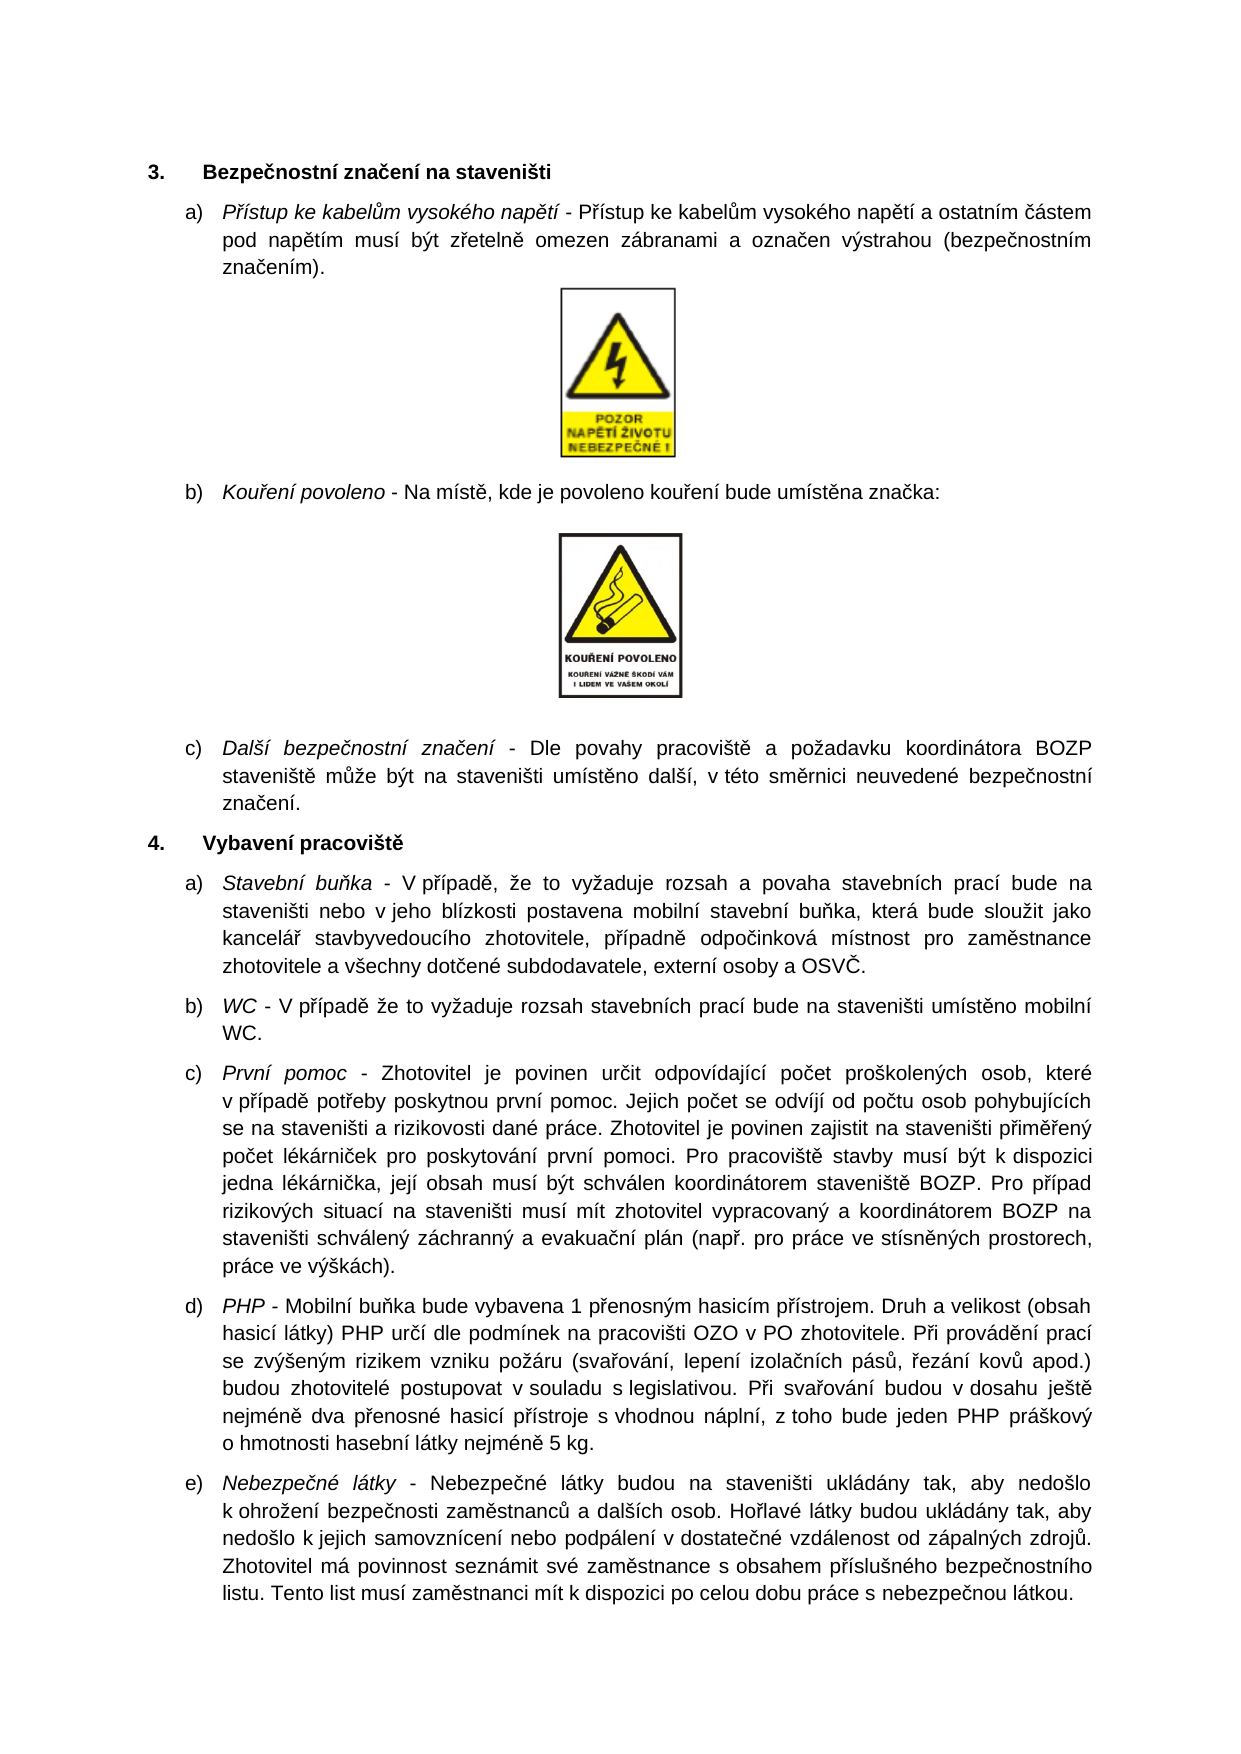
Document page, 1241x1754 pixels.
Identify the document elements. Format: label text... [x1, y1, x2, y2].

list Další bezpečnostní značení - Dle povahy pracoviště a požadavku koordinátora BOZP staveniště může být na staveništi umístěno další, v této směrnici neuvedené bezpečnostní značení. [185, 736, 1093, 815]
picture [538, 533, 703, 698]
list PHP - Mobilní buňka bude vybavena 1 přenosným hasicím přístrojem. Druh a velikost (obsah hasicí látky) PHP určí dle podmínek na pracovišti OZO v PO zhotovitele. Při provádění prací se zvýšeným rizikem vzniku požáru (svařování, lepení izolačních pásů, řezání kovů apod.) budou zhotovitelé postupovat v souladu s legislativou. Při svařování budou v dosahu ještě nejméně dva přenosné hasicí přístroje s vhodnou náplní, z toho bude jeden PHP práškový o hmotnosti hasební látky nejméně 5 kg. [185, 1294, 1093, 1455]
list Stavební buňka - V případě, že to vyžaduje rozsah a povaha stavebních prací bude na staveništi nebo v jeho blízkosti postavena mobilní stavební buňka, která bude sloužit jako kancelář stavbyvedoucího zhotovitele, případně odpočinková místnost pro zaměstnance zhotovitele a všechny dotčené subdodavatele, externí osoby a OSVČ. [185, 871, 1093, 978]
list Přístup ke kabelům vysokého napětí - Přístup ke kabelům vysokého napětí a ostatním částem pod napětím musí být zřetelně omezen zábranami a označen výstrahou (bezpečnostním značením). [185, 200, 1093, 279]
list Nebezpečné látky - Nebezpečné látky budou na staveništi ukládány tak, aby nedošlo k ohrožení bezpečnosti zaměstnanců a dalších osob. Hořlavé látky budou ukládány tak, aby nedošlo k jejich samovznícení nebo podpálení v dostatečné vzdálenost od zápalných zdrojů. Zhotovitel má povinnost seznámit své zaměstnance s obsahem příslušného bezpečnostního listu. Tento list musí zaměstnanci mít k dispozici po celou dobu práce s nebezpečnou látkou. [185, 1471, 1093, 1605]
text Bezpečnostní značení na staveništi [148, 160, 1093, 184]
list První pomoc - Zhotovitel je povinen určit odpovídající počet proškolených osob, které v případě potřeby poskytnou první pomoc. Jejich počet se odvíjí od počtu osob pohybujících se na staveništi a rizikovosti dané práce. Zhotovitel je povinen zajistit na staveništi přiměřený počet lékárniček pro poskytování první pomoci. Pro pracoviště stavby musí být k dispozici jedna lékárnička, její obsah musí být schválen koordinátorem staveniště BOZP. Pro případ rizikových situací na staveništi musí mít zhotovitel vypracovaný a koordinátorem BOZP na staveništi schválený záchranný a evakuační plán (např. pro práce ve stísněných prostorech, práce ve výškách). [185, 1061, 1093, 1278]
list WC - V případě že to vyžaduje rozsah stavebních prací bude na staveništi umístěno mobilní WC. [185, 994, 1093, 1045]
text Vybavení pracoviště [148, 831, 1093, 855]
picture [553, 282, 687, 467]
list Kouření povoleno - Na místě, kde je povoleno kouření bude umístěna značka: [185, 479, 1093, 503]
